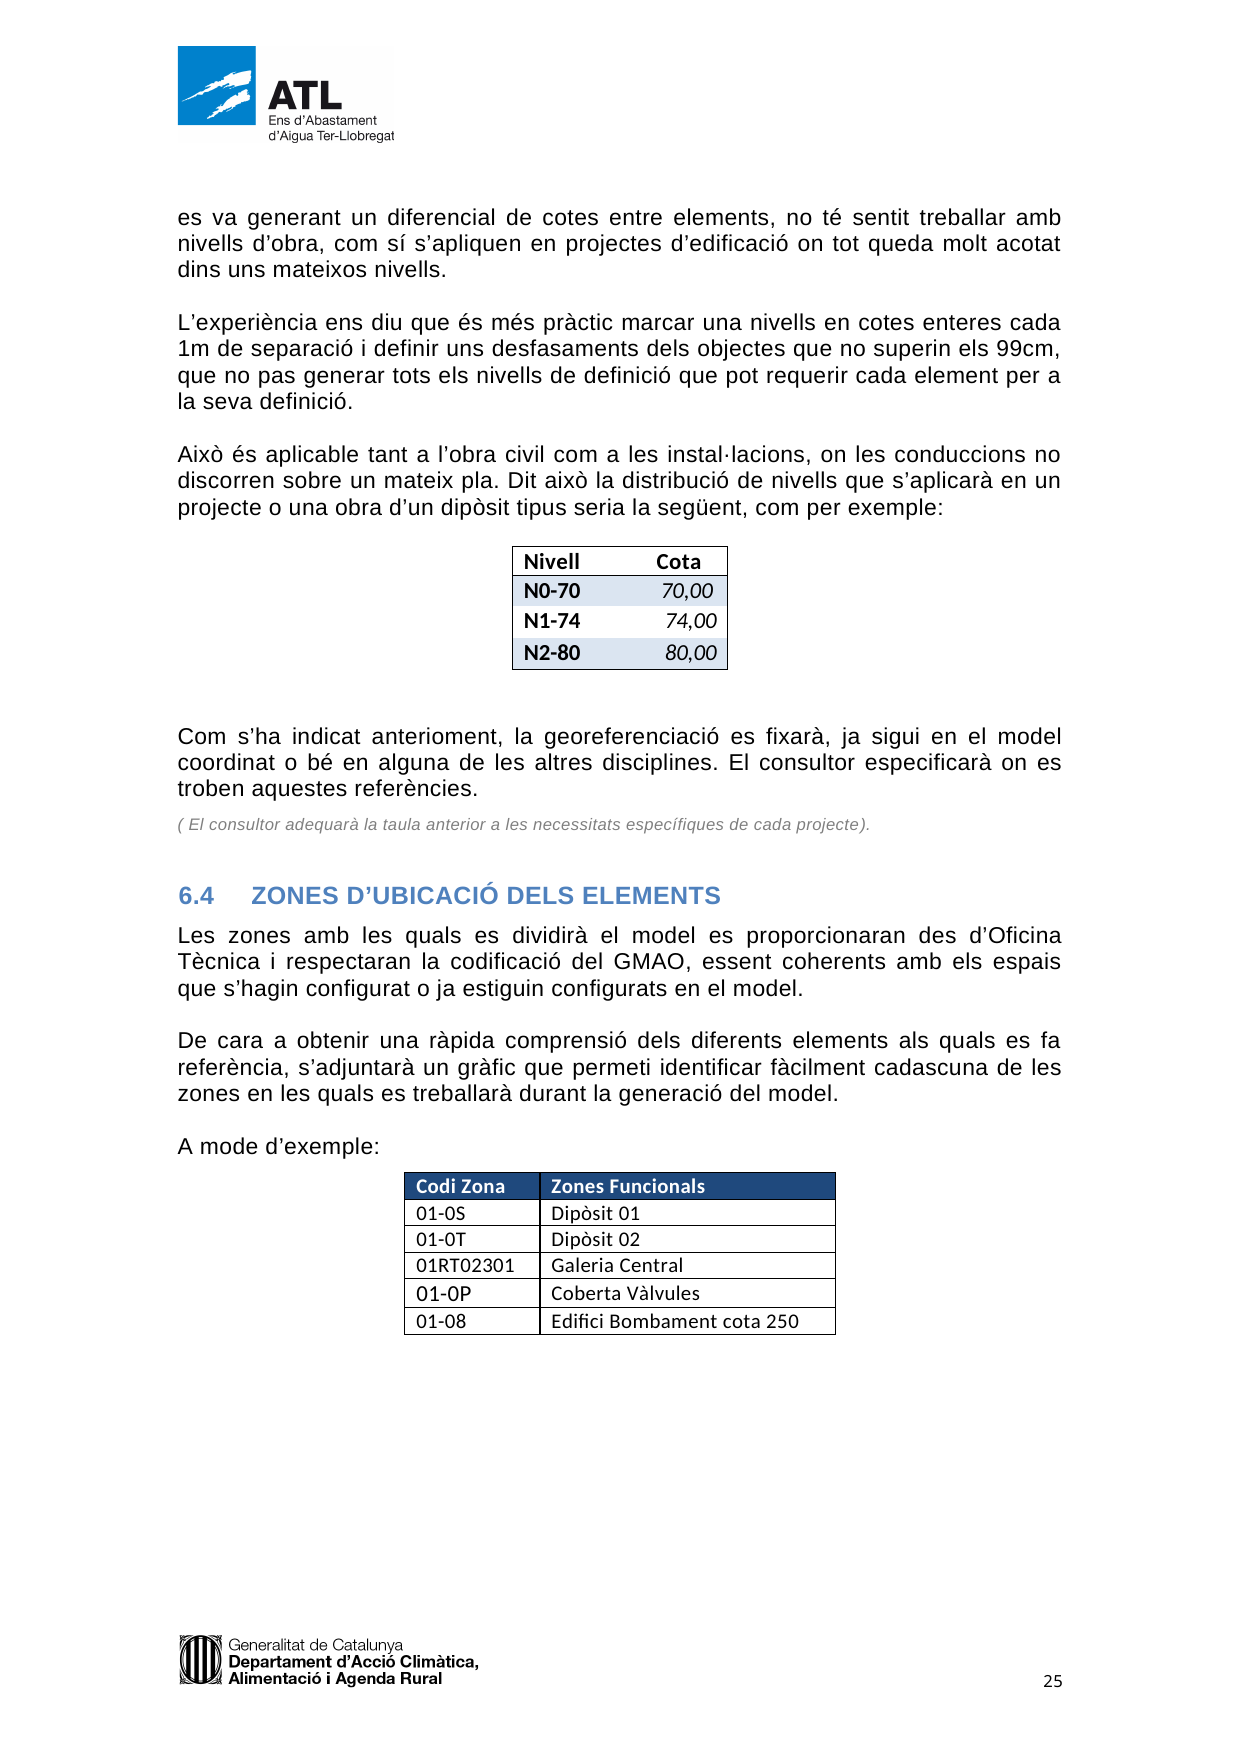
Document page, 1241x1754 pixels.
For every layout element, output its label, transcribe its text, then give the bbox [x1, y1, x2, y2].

table_header Nivell [513, 547, 630, 575]
table_cell 01-0S [405, 1200, 539, 1225]
table_cell 70,00 [630, 576, 727, 606]
table_cell Dipòsit 01 [541, 1200, 835, 1225]
table_header Cota [630, 547, 727, 575]
list ZONES D’UBICACIÓ DELS ELEMENTS [178, 881, 1063, 909]
table_cell 80,00 [630, 638, 727, 669]
table_cell 01-0P [405, 1279, 539, 1307]
text A mode d’exemple: [177, 1133, 1063, 1159]
text ( El consultor adequarà la taula anterior a les necessitats específiques de cada projecte). [177, 814, 1063, 833]
text Les zones amb les quals es dividirà el model es proporcionaran des d’Oficina Tècnica i respectaran la codificació del GMAO, essent coherents amb els espais que s’hagin configurat o ja estiguin configurats en el model. [177, 922, 1063, 1001]
text Com s’ha indicat anterioment, la georeferenciació es fixarà, ja sigui en el model coordinat o bé en alguna de les altres disciplines. El consultor especificarà on es troben aquestes referències. [177, 723, 1063, 802]
table_cell 01-0T [405, 1226, 539, 1252]
table_cell Coberta Vàlvules [541, 1279, 835, 1307]
table_cell Edifici Bombament cota 250 [541, 1308, 835, 1333]
text De cara a obtenir una ràpida comprensió dels diferents elements als quals es fa referència, s’adjuntarà un gràfic que permeti identificar fàcilment cadascuna de les zones en les quals es treballarà durant la generació del model. [177, 1027, 1063, 1106]
table_cell N2-80 [513, 638, 630, 669]
table_cell 74,00 [630, 606, 727, 638]
table_cell Dipòsit 02 [541, 1226, 835, 1252]
table_header Zones Funcionals [541, 1173, 835, 1199]
table_cell 01RT02301 [405, 1253, 539, 1278]
table_cell N1-74 [513, 606, 630, 638]
table_cell Galeria Central [541, 1253, 835, 1278]
table_header Codi Zona [405, 1173, 539, 1199]
table_cell N0-70 [513, 576, 630, 606]
picture [177, 1634, 481, 1688]
table_cell 01-08 [405, 1308, 539, 1333]
text Això és aplicable tant a l’obra civil com a les instal·lacions, on les conduccions no discorren sobre un mateix pla. Dit això la distribució de nivells que s’aplicarà en un projecte o una obra d’un dipòsit tipus seria la següent, com per exemple: [177, 441, 1063, 520]
picture [177, 46, 394, 143]
text L’experiència ens diu que és més pràctic marcar una nivells en cotes enteres cada 1m de separació i definir uns desfasaments dels objectes que no superin els 99cm, que no pas generar tots els nivells de definició que pot requerir cada element per a la seva definició. [177, 309, 1063, 414]
